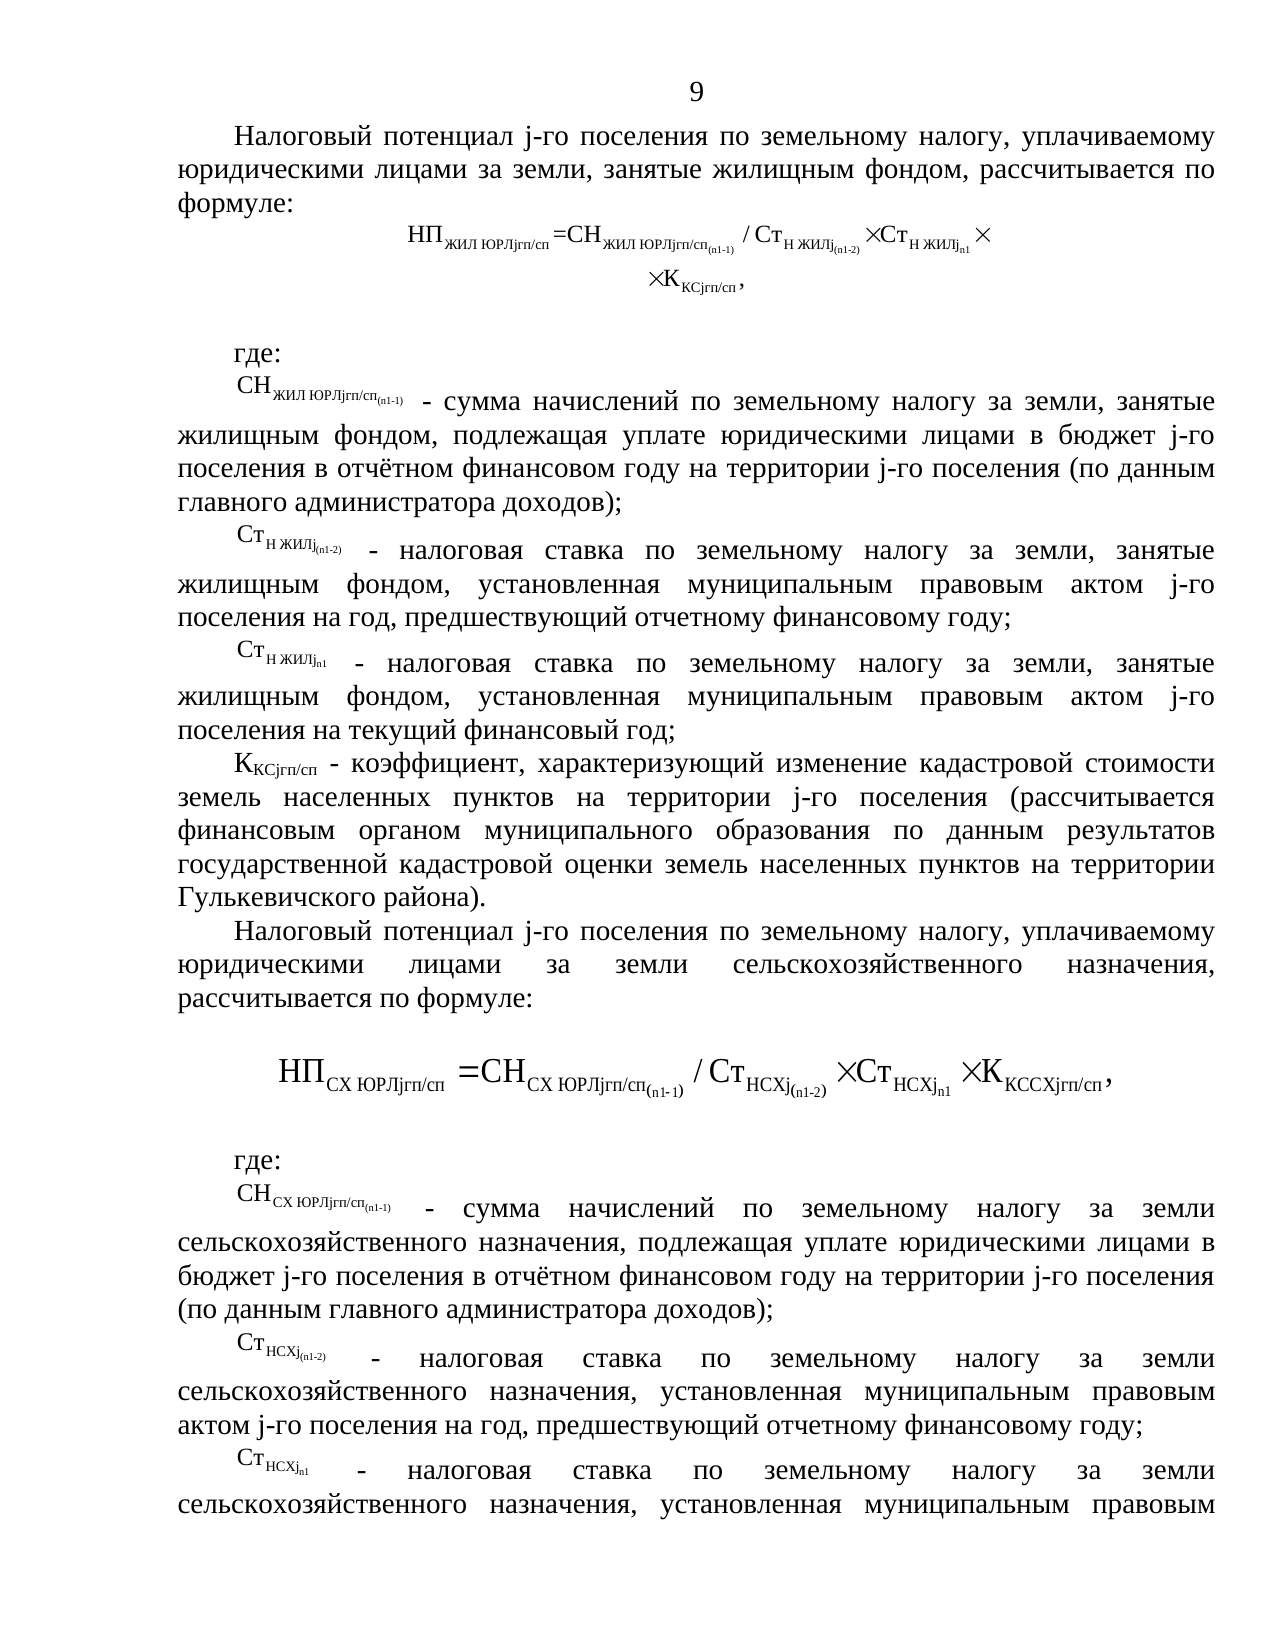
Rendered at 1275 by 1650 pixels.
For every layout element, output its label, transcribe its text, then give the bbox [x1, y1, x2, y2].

text Налоговый потенциал j-го поселения по земельному налогу, уплачиваемому юридическими лицами за земли сельскохозяйственного назначения, рассчитывается по формуле: [177, 913, 1216, 1014]
text - сумма начислений по земельному налогу за земли, занятые жилищным фондом, подлежащая уплате юридическими лицами в бюджет j-го поселения в отчётном финансовом году на территории j-го поселения (по данным главного администратора доходов); [177, 368, 1216, 517]
text ККСjгп/сп - коэффициент, характеризующий изменение кадастровой стоимости земель населенных пунктов на территории j-го поселения (рассчитывается финансовым органом муниципального образования по данным результатов государственной кадастровой оценки земель населенных пунктов на территории Гулькевичского района). [177, 745, 1216, 913]
text - налоговая ставка по земельному налогу за земли сельскохозяйственного назначения, установленная муниципальным правовым актом j-го поселения на год, предшествующий отчетному финансовому году; [177, 1325, 1216, 1440]
text - налоговая ставка по земельному налогу за земли, занятые жилищным фондом, установленная муниципальным правовым актом j-го поселения на год, предшествующий отчетному финансовому году; [177, 517, 1216, 633]
text Налоговый потенциал j-го поселения по земельному налогу, уплачиваемому юридическими лицами за земли, занятые жилищным фондом, рассчитывается по формуле: [177, 118, 1216, 219]
text где: [177, 335, 1216, 368]
text где: [177, 1142, 1216, 1176]
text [177, 1440, 1216, 1519]
text - налоговая ставка по земельному налогу за земли, занятые жилищным фондом, установленная муниципальным правовым актом j-го поселения на текущий финансовый год; [177, 633, 1216, 745]
text - сумма начислений по земельному налогу за земли сельскохозяйственного назначения, подлежащая уплате юридическими лицами в бюджет j-го поселения в отчётном финансовом году на территории j-го поселения (по данным главного администратора доходов); [177, 1176, 1216, 1325]
